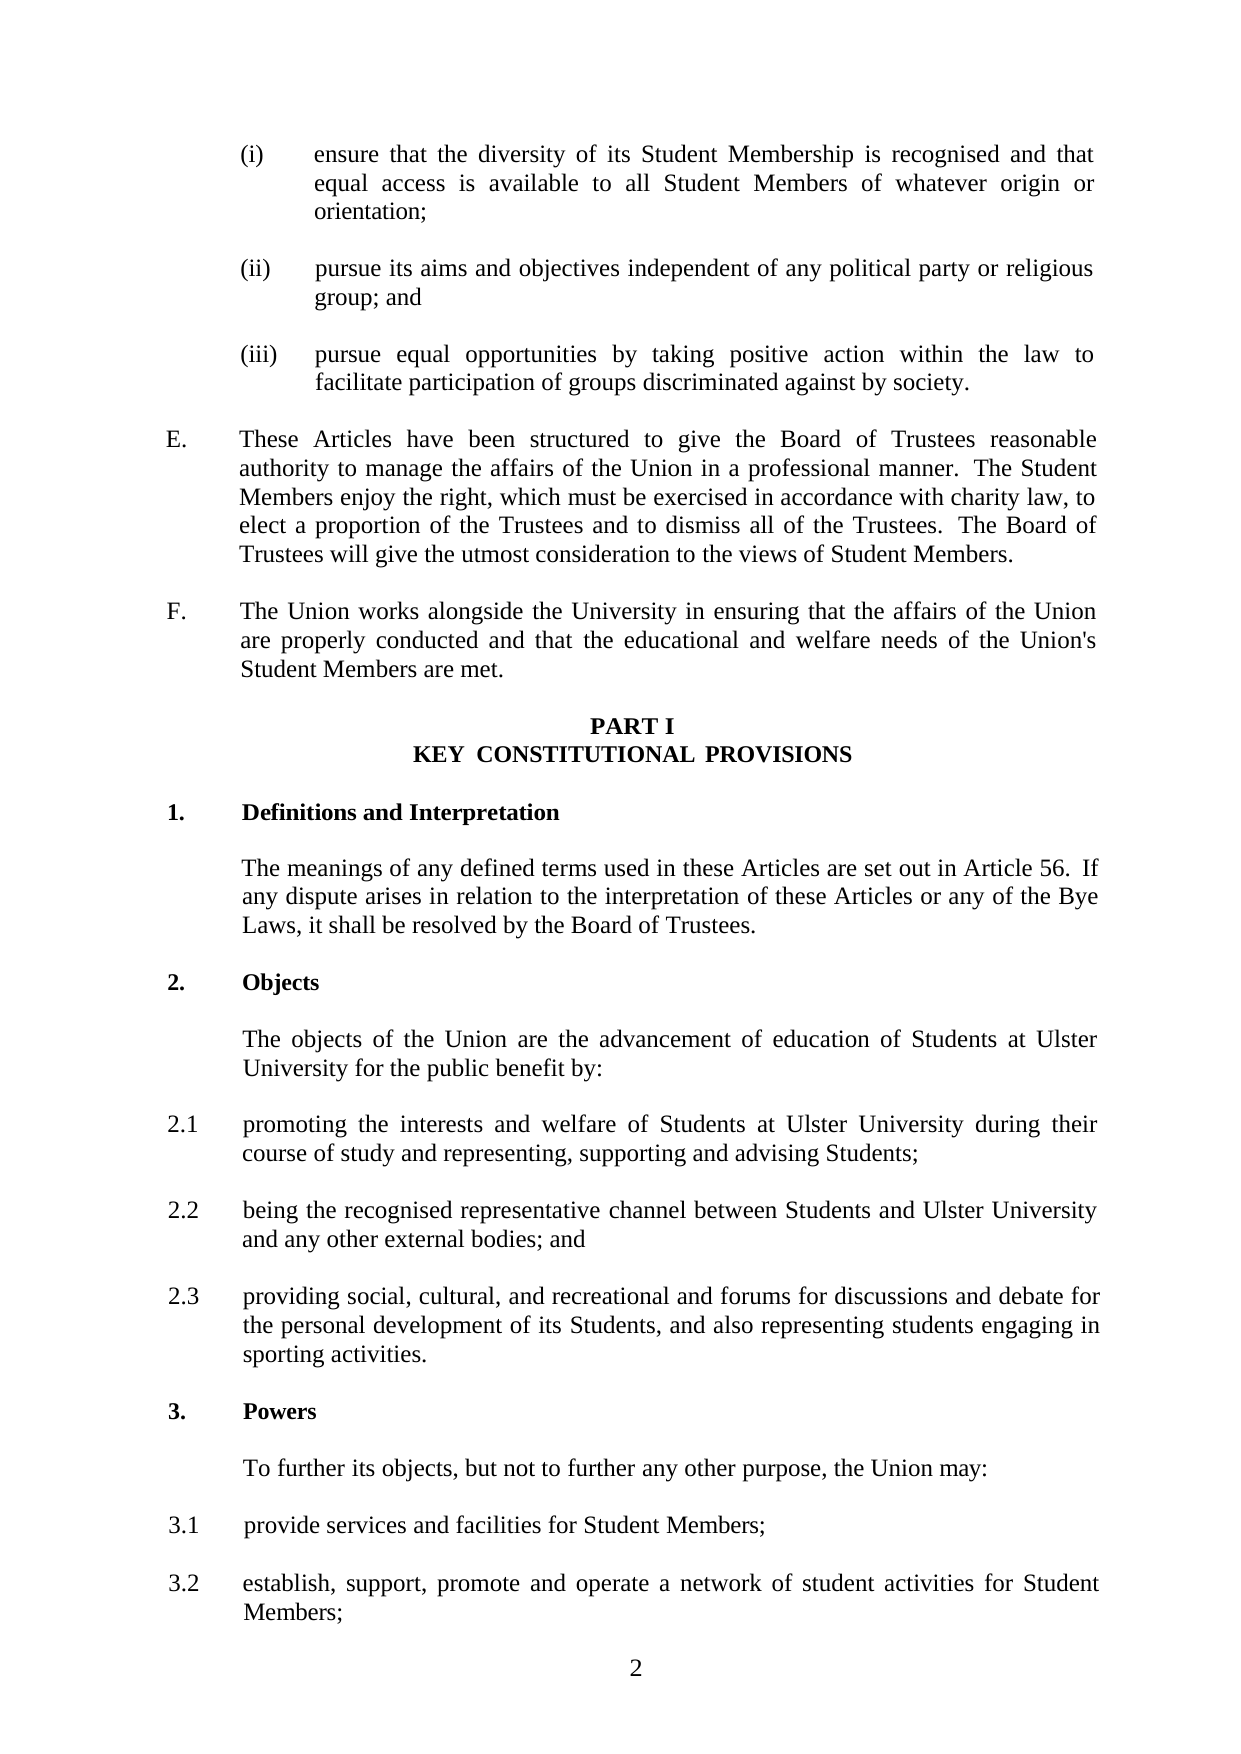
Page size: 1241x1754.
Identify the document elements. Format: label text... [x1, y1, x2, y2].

text PART I [48, 712, 1217, 740]
list establish, support, promote and operate a network of student activities for Student Members; [168, 1568, 1100, 1626]
text KEY CONSTITUTIONAL PROVISIONS [48, 740, 1217, 768]
list pursue equal opportunities by taking positive action within the law to facilitate participation of groups discriminated against by society. [240, 339, 1094, 396]
list Powers [168, 1397, 1217, 1425]
list These Articles have been structured to give the Board of Trustees reasonable authority to manage the affairs of the Union in a professional manner. The Student Members enjoy the right, which must be exercised in accordance with charity law, to elect a proportion of the Trustees and to dismiss all of the Trustees. The Board of Trustees will give the utmost consideration to the views of Student Members. [166, 424, 1097, 568]
list pursue its aims and objectives independent of any political party or religious group; and [240, 253, 1094, 311]
text To further its objects, but not to further any other purpose, the Union may: [243, 1453, 1217, 1481]
list providing social, cultural, and recreational and forums for discussions and debate for the personal development of its Students, and also representing students engaging in sporting activities. [168, 1281, 1101, 1367]
list The Union works alongside the University in ensuring that the affairs of the Union are properly conducted and that the educational and welfare needs of the Union's Student Members are met. [166, 596, 1097, 683]
list ensure that the diversity of its Student Membership is recognised and that equal access is available to all Student Members of whatever origin or orientation; [240, 139, 1095, 225]
text The objects of the Union are the advancement of education of Students at Ulster University for the public benefit by: [242, 1024, 1098, 1082]
list Definitions and Interpretation [167, 798, 1217, 826]
list promoting the interests and welfare of Students at Ulster University during their course of study and representing, supporting and advising Students; [167, 1109, 1099, 1166]
list being the recognised representative channel between Students and Ulster University and any other external bodies; and [168, 1195, 1098, 1253]
list provide services and facilities for Student Members; [168, 1511, 1217, 1539]
list Objects [167, 968, 1217, 996]
text The meanings of any defined terms used in these Articles are set out in Article 56. If any dispute arises in relation to the interpretation of these Articles or any of the Bye­ Laws, it shall be resolved by the Board of Trustees. [241, 853, 1098, 939]
